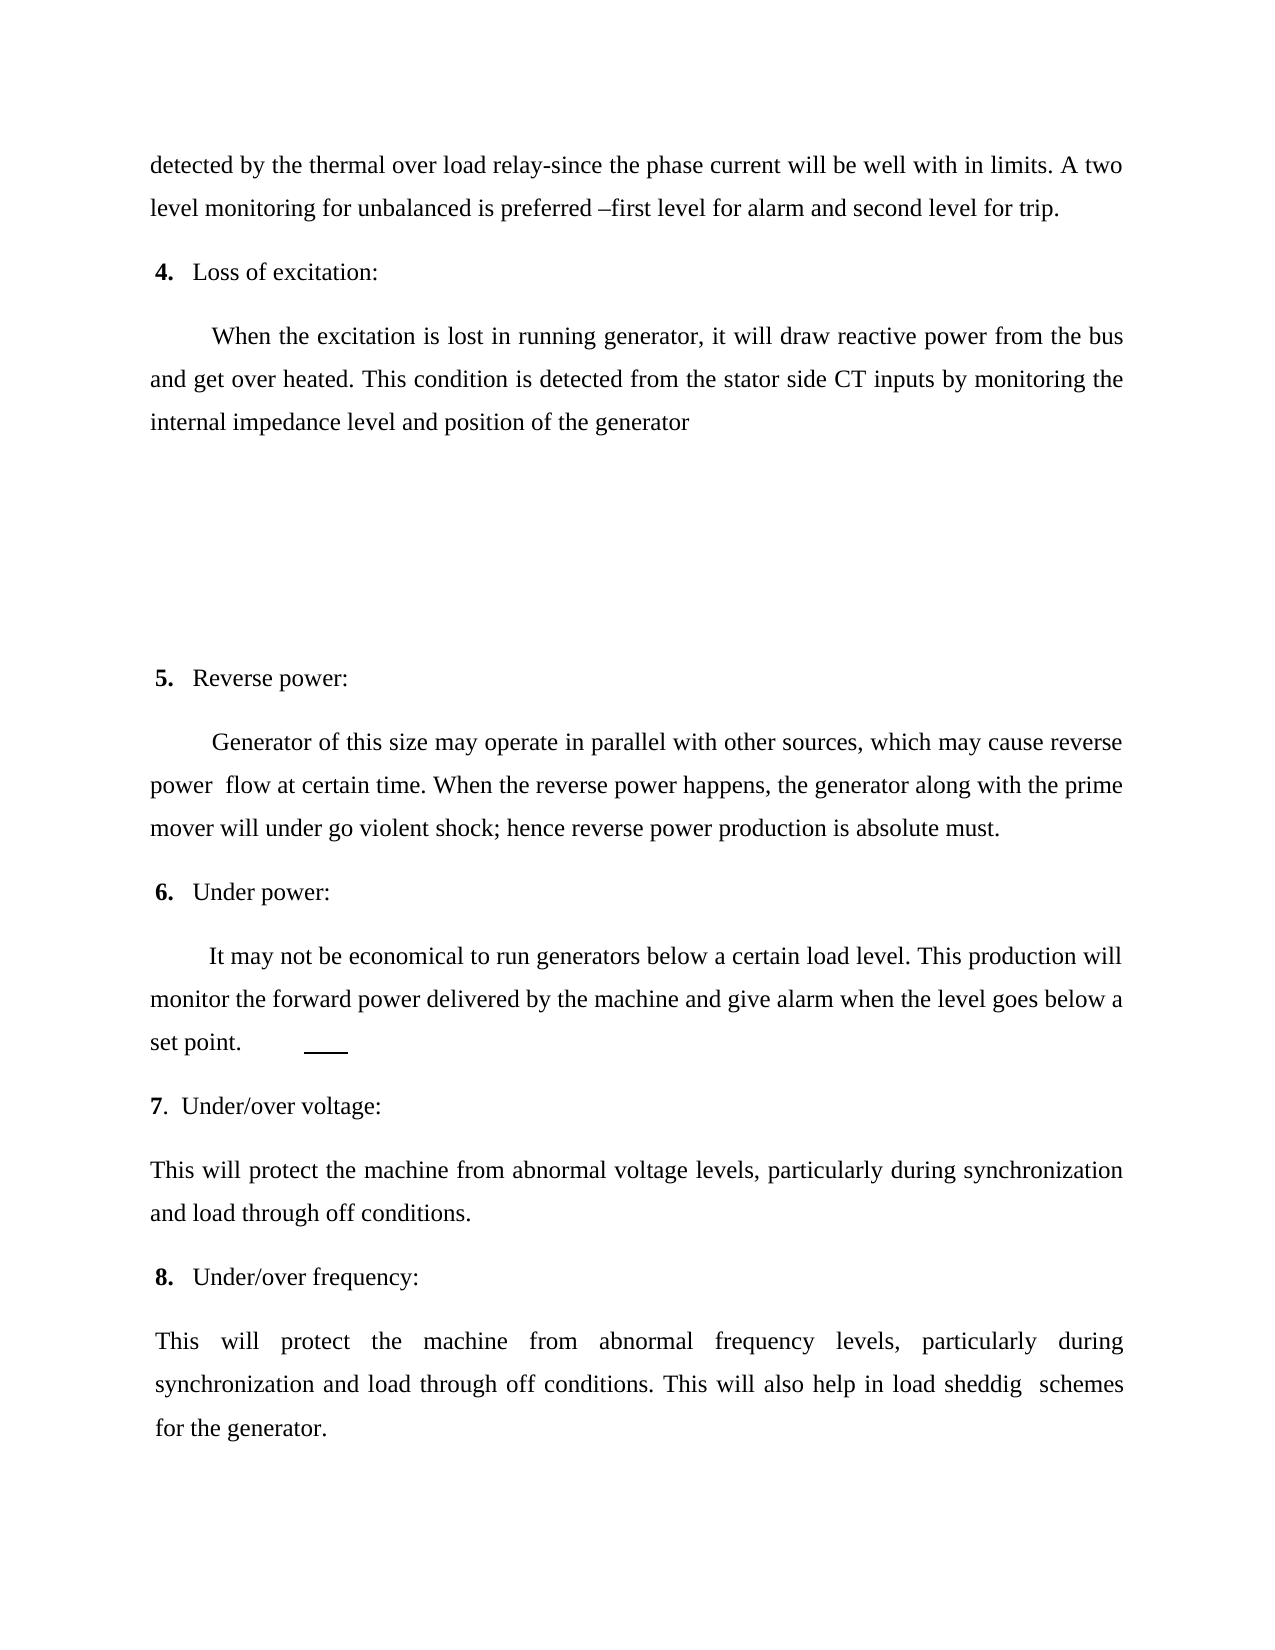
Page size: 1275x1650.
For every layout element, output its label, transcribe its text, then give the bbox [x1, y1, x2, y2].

list Reverse power: [155, 663, 1125, 692]
text When the excitation is lost in running generator, it will draw reactive power from the bus and get over heated. This condition is detected from the stator side CT inputs by monitoring the internal impedance level and position of the generator [150, 321, 1125, 436]
list Loss of excitation: [155, 257, 1125, 286]
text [150, 150, 1125, 222]
text Generator of this size may operate in parallel with other sources, which may cause reverse power flow at certain time. When the reverse power happens, the generator along with the prime mover will under go violent shock; hence reverse power production is absolute must. [150, 727, 1125, 842]
text 7. Under/over voltage: [150, 1091, 1125, 1120]
list Under/over frequency: [155, 1262, 1125, 1291]
text It may not be economical to run generators below a certain load level. This production will monitor the forward power delivered by the machine and give alarm when the level goes below a set point. [150, 941, 1125, 1056]
list Under power: [155, 877, 1125, 906]
text This will protect the machine from abnormal frequency levels, particularly during synchronization and load through off conditions. This will also help in load sheddig schemes for the generator. [155, 1326, 1125, 1441]
text This will protect the machine from abnormal voltage levels, particularly during synchronization and load through off conditions. [150, 1155, 1125, 1227]
